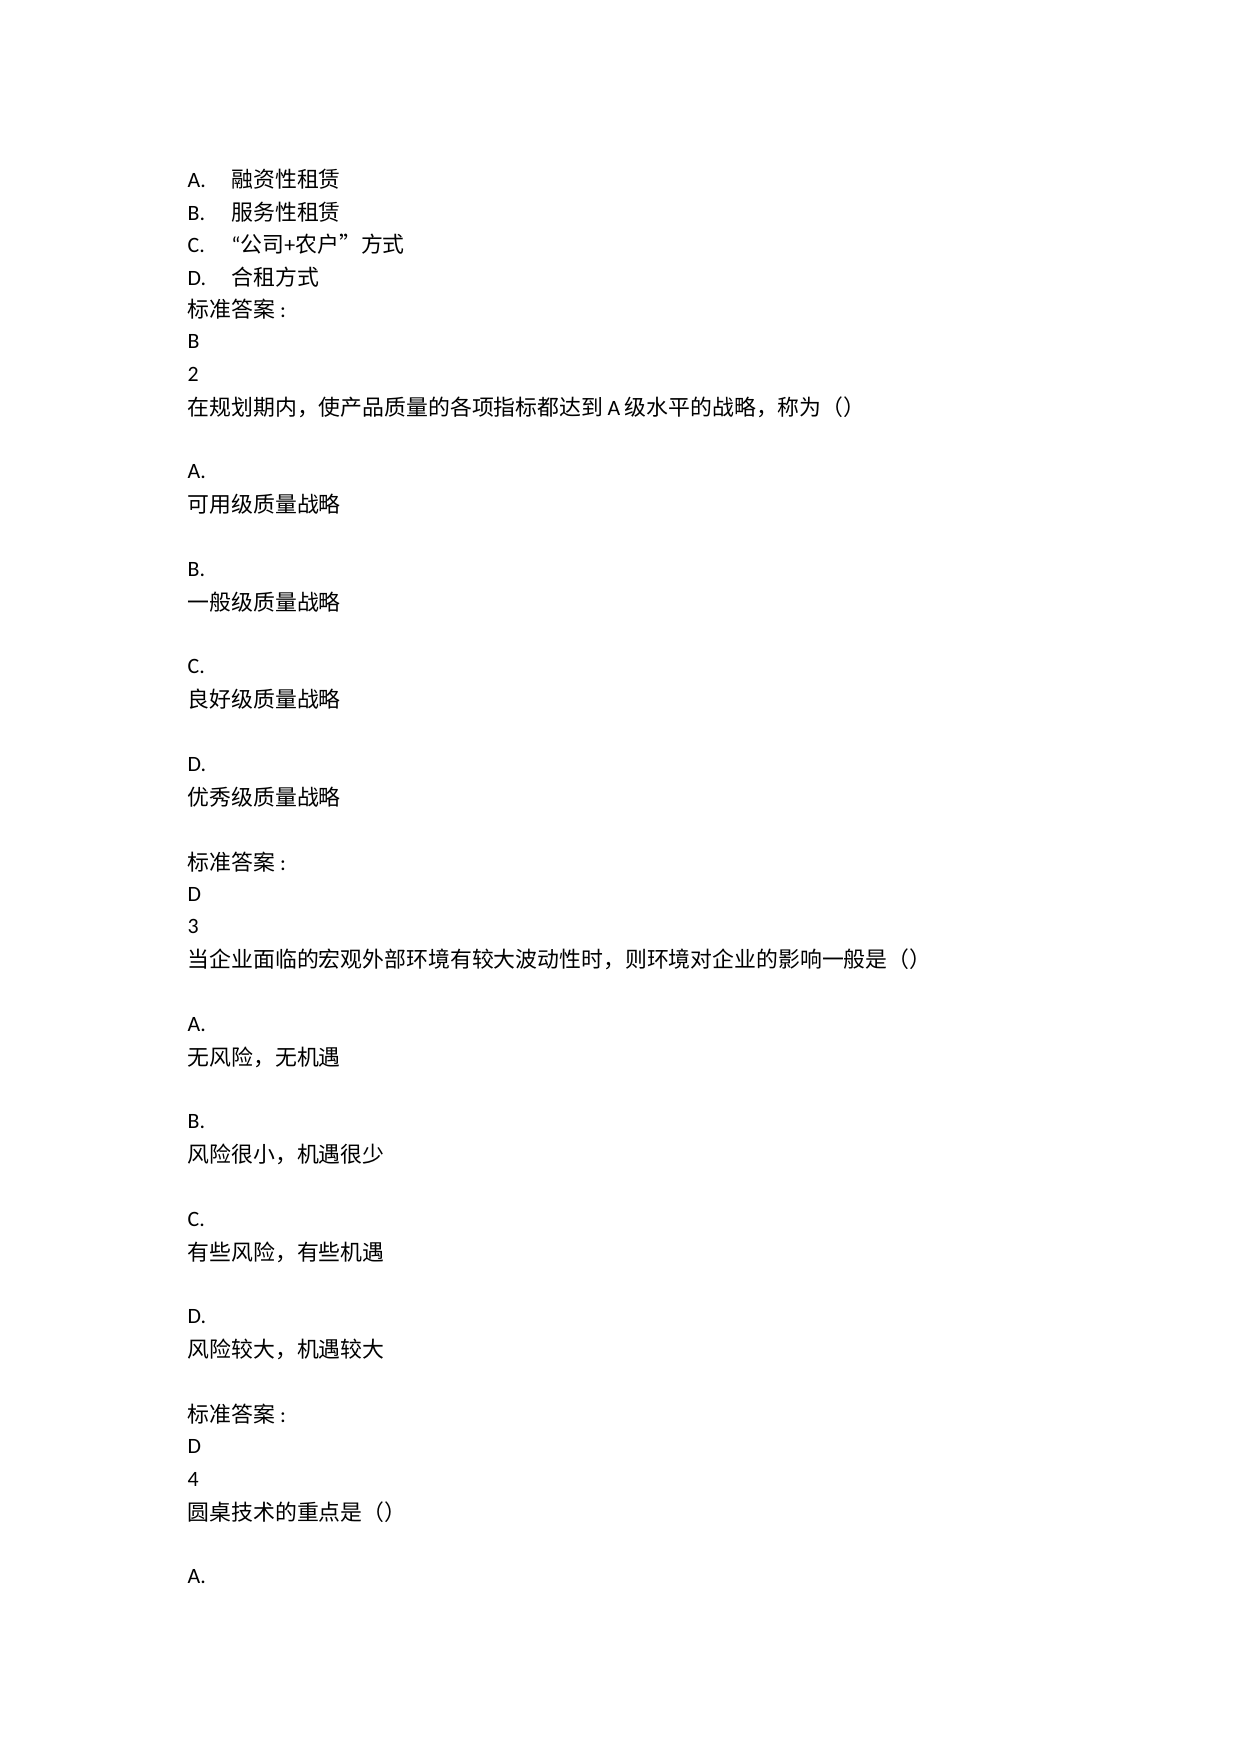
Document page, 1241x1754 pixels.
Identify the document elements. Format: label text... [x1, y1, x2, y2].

text 标准答案 : [187, 844, 1053, 877]
text 风险较大，机遇较大 [187, 1332, 1053, 1364]
text B [187, 324, 1053, 357]
text 在规划期内，使产品质量的各项指标都达到A级水平的战略，称为（） [187, 389, 1053, 422]
text 标准答案 : [187, 1397, 1053, 1429]
text B. [187, 552, 1053, 584]
text C. [187, 649, 1053, 682]
text B. 服务性租赁 [187, 194, 1053, 227]
text 风险很小，机遇很少 [187, 1137, 1053, 1169]
text 良好级质量战略 [187, 682, 1053, 714]
text 当企业面临的宏观外部环境有较大波动性时，则环境对企业的影响一般是（） [187, 942, 1053, 974]
text A. [187, 454, 1053, 487]
text C. “公司+农户”方式 [187, 227, 1053, 259]
text B. [187, 1104, 1053, 1137]
text 优秀级质量战略 [187, 779, 1053, 812]
text D. [187, 747, 1053, 779]
text A. [187, 1559, 1053, 1592]
text C. [187, 1202, 1053, 1234]
text A. [187, 1007, 1053, 1039]
text 圆桌技术的重点是（） [187, 1494, 1053, 1527]
text D. 合租方式 [187, 259, 1053, 292]
text 2 [187, 357, 1053, 389]
text 有些风险，有些机遇 [187, 1234, 1053, 1267]
text 一般级质量战略 [187, 584, 1053, 617]
text 标准答案 : [187, 292, 1053, 324]
text A. 融资性租赁 [187, 162, 1053, 194]
text 无风险，无机遇 [187, 1039, 1053, 1072]
text 可用级质量战略 [187, 487, 1053, 519]
text 3 [187, 909, 1053, 942]
text D [187, 877, 1053, 909]
text 4 [187, 1462, 1053, 1494]
text D [187, 1429, 1053, 1462]
text D. [187, 1299, 1053, 1332]
